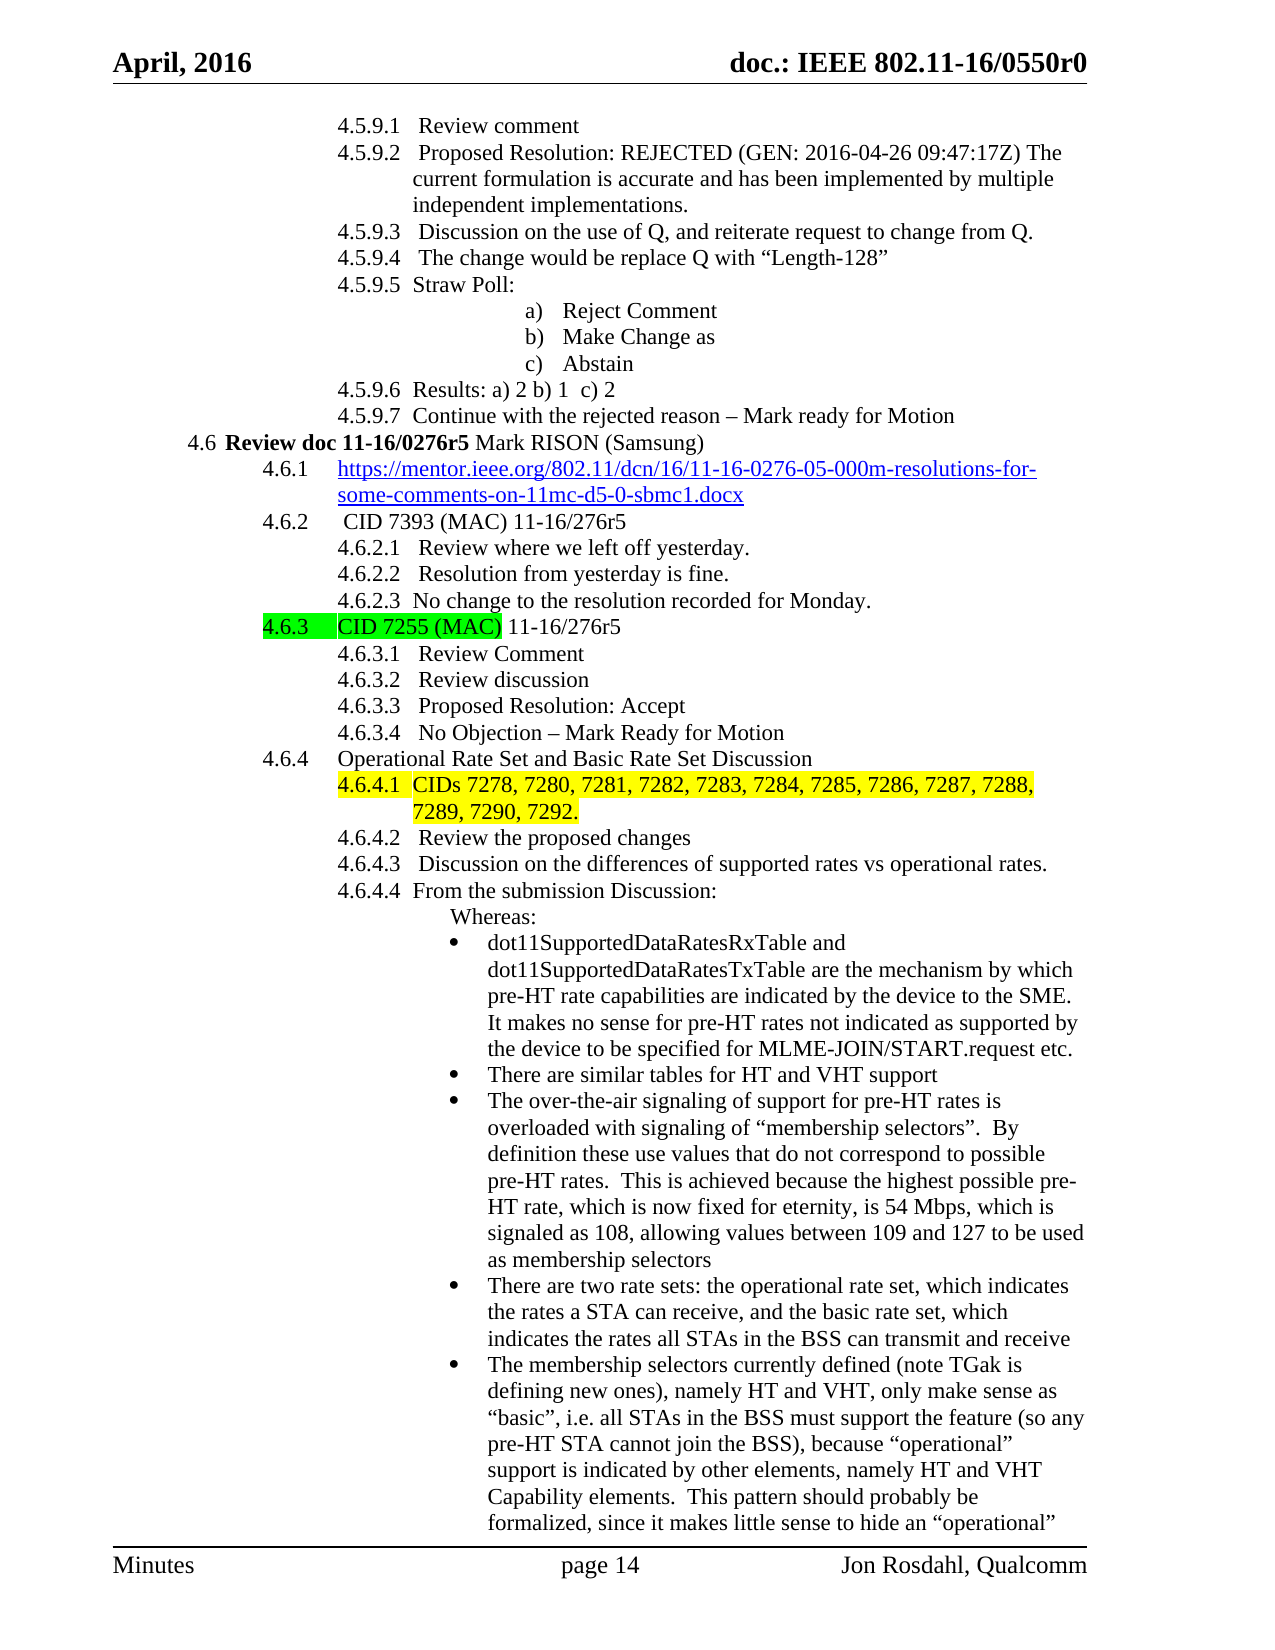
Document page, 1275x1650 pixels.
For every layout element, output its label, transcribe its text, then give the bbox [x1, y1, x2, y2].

list Make Change as [525, 323, 1087, 350]
list Reject Comment [525, 297, 1087, 323]
list Review where we left off yesterday. [337, 534, 1087, 561]
list CID 7255 (MAC) 11-16/276r5 [502, 613, 1087, 639]
list The change would be replace Q with “Length-128” [337, 244, 1087, 271]
list From the submission Discussion: [337, 877, 1087, 903]
list Discussion on the differences of supported rates vs operational rates. [337, 850, 1087, 877]
list Results: a) 2 b) 1 c) 2 [337, 376, 1087, 402]
list Straw Poll: [337, 271, 1087, 297]
list Discussion on the use of Q, and reiterate request to change from Q. [337, 218, 1087, 244]
list Proposed Resolution: Accept [337, 692, 1087, 719]
list Proposed Resolution: REJECTED (GEN: 2016-04-26 09:47:17Z) The current formulation is accurate and has been implemented by multiple independent implementations. [337, 139, 1087, 218]
list Review comment [337, 112, 1087, 139]
list dot11SupportedDataRatesRxTable and dot11SupportedDataRatesTxTable are the mechanism by which pre-HT rate capabilities are indicated by the device to the SME. It makes no sense for pre-HT rates not indicated as supported by the device to be specified for MLME-JOIN/START.request etc. [450, 929, 1087, 1061]
list Resolution from yesterday is fine. [337, 561, 1087, 587]
list Review discussion [337, 666, 1087, 692]
list Review doc 11-16/0276r5 Mark RISON (Samsung) [187, 429, 1087, 455]
list There are two rate sets: the operational rate set, which indicates the rates a STA can receive, and the basic rate set, which indicates the rates all STAs in the BSS can transmit and receive [450, 1272, 1087, 1351]
list No change to the resolution recorded for Monday. [337, 587, 1087, 613]
list The over-the-air signaling of support for pre-HT rates is overloaded with signaling of “membership selectors”. By definition these use values that do not correspond to possible pre-HT rates. This is achieved because the highest possible pre-HT rate, which is now fixed for eternity, is 54 Mbps, which is signaled as 108, allowing values between 109 and 127 to be used as membership selectors [450, 1088, 1087, 1272]
list CIDs 7278, 7280, 7281, 7282, 7283, 7284, 7285, 7286, 7287, 7288, 7289, 7290, 7292. [579, 771, 1087, 824]
list No Objection – Mark Ready for Motion [337, 719, 1087, 745]
list Review the proposed changes [337, 824, 1087, 850]
list https://mentor.ieee.org/802.11/dcn/16/11-16-0276-05-000m-resolutions-for-some-comments-on-11mc-d5-0-sbmc1.docx [262, 455, 1087, 508]
list CID 7393 (MAC) 11-16/276r5 [262, 508, 1087, 534]
list Review Comment [337, 639, 1087, 666]
list Continue with the rejected reason – Mark ready for Motion [337, 402, 1087, 429]
text Whereas: [450, 903, 1087, 929]
list Operational Rate Set and Basic Rate Set Discussion [262, 745, 1087, 771]
list Abstain [525, 350, 1087, 376]
list There are similar tables for HT and VHT support [450, 1061, 1087, 1088]
